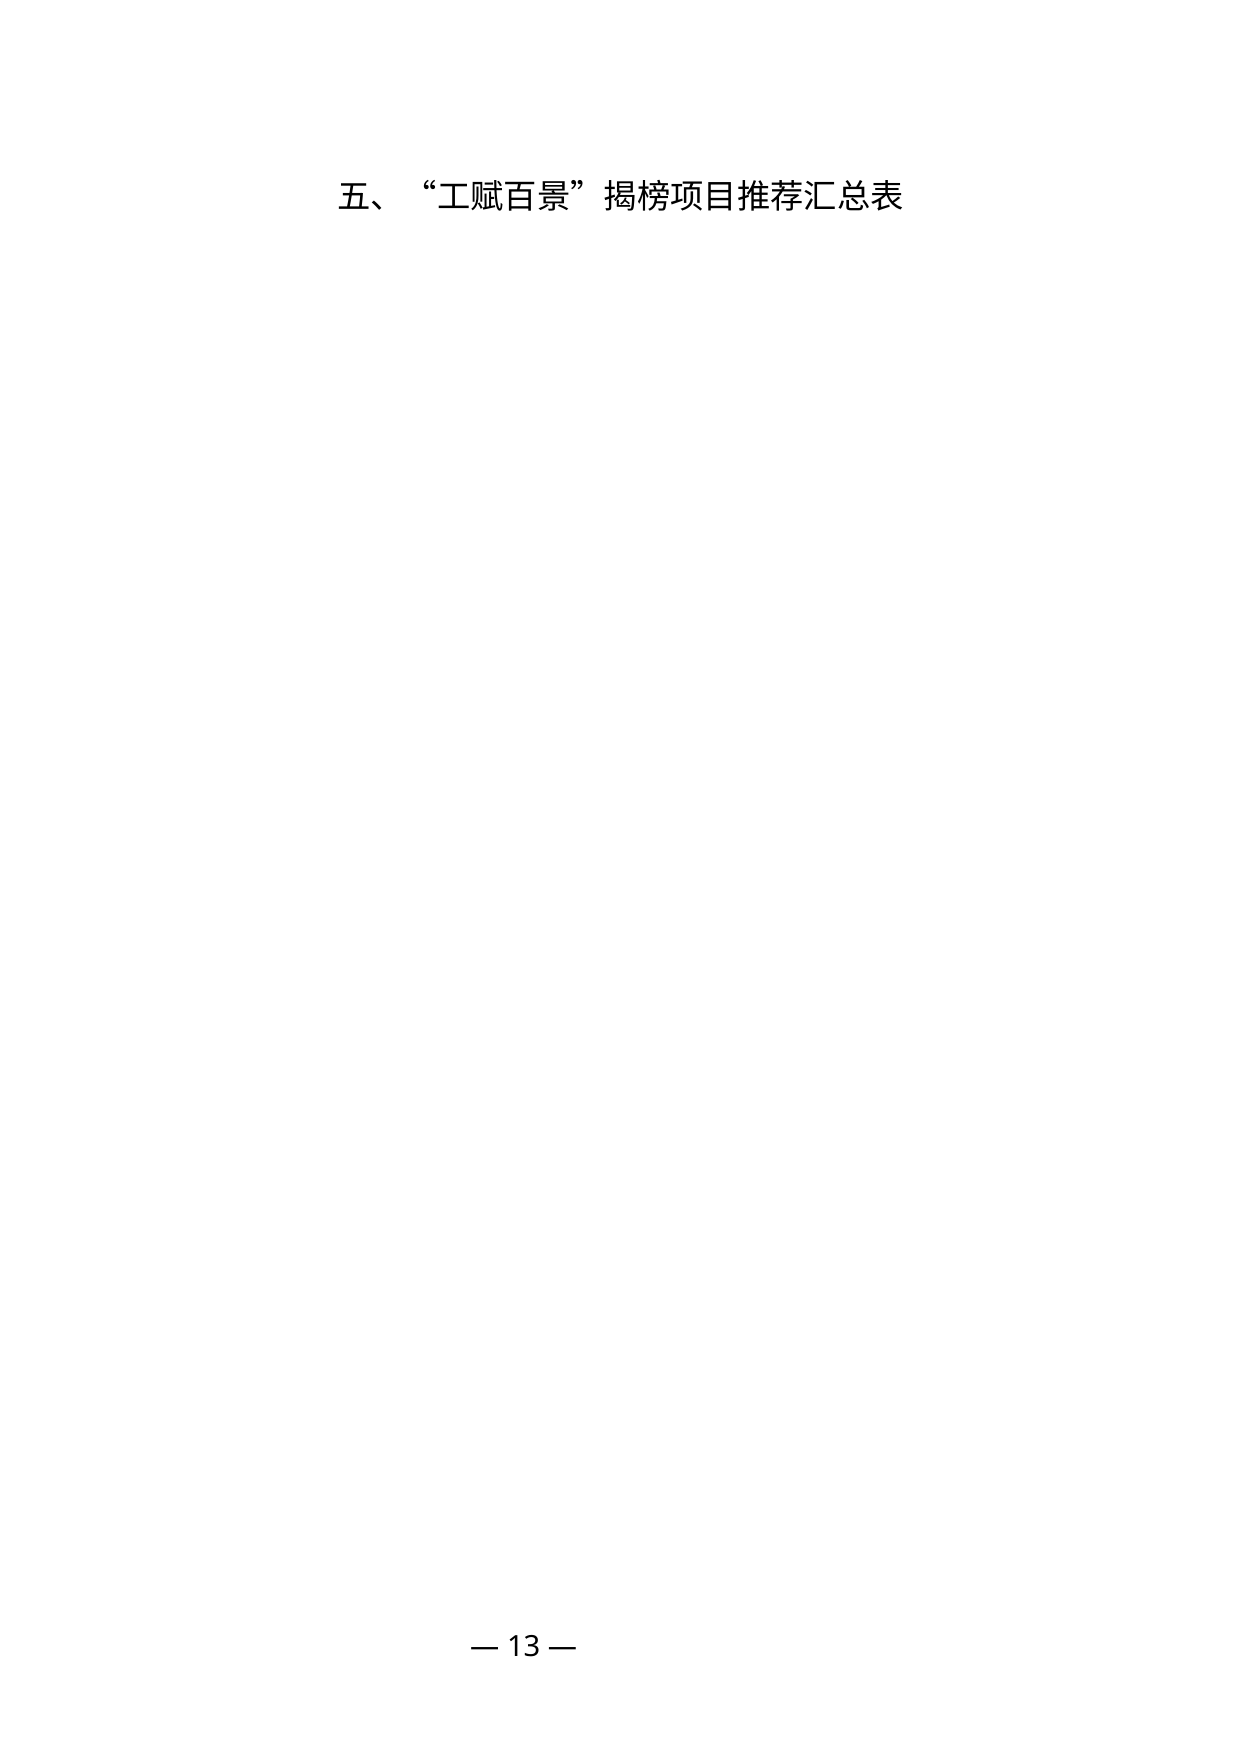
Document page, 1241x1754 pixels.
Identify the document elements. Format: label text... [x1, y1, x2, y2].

text 五、“工赋百景”揭榜项目推荐汇总表 [187, 162, 1053, 227]
